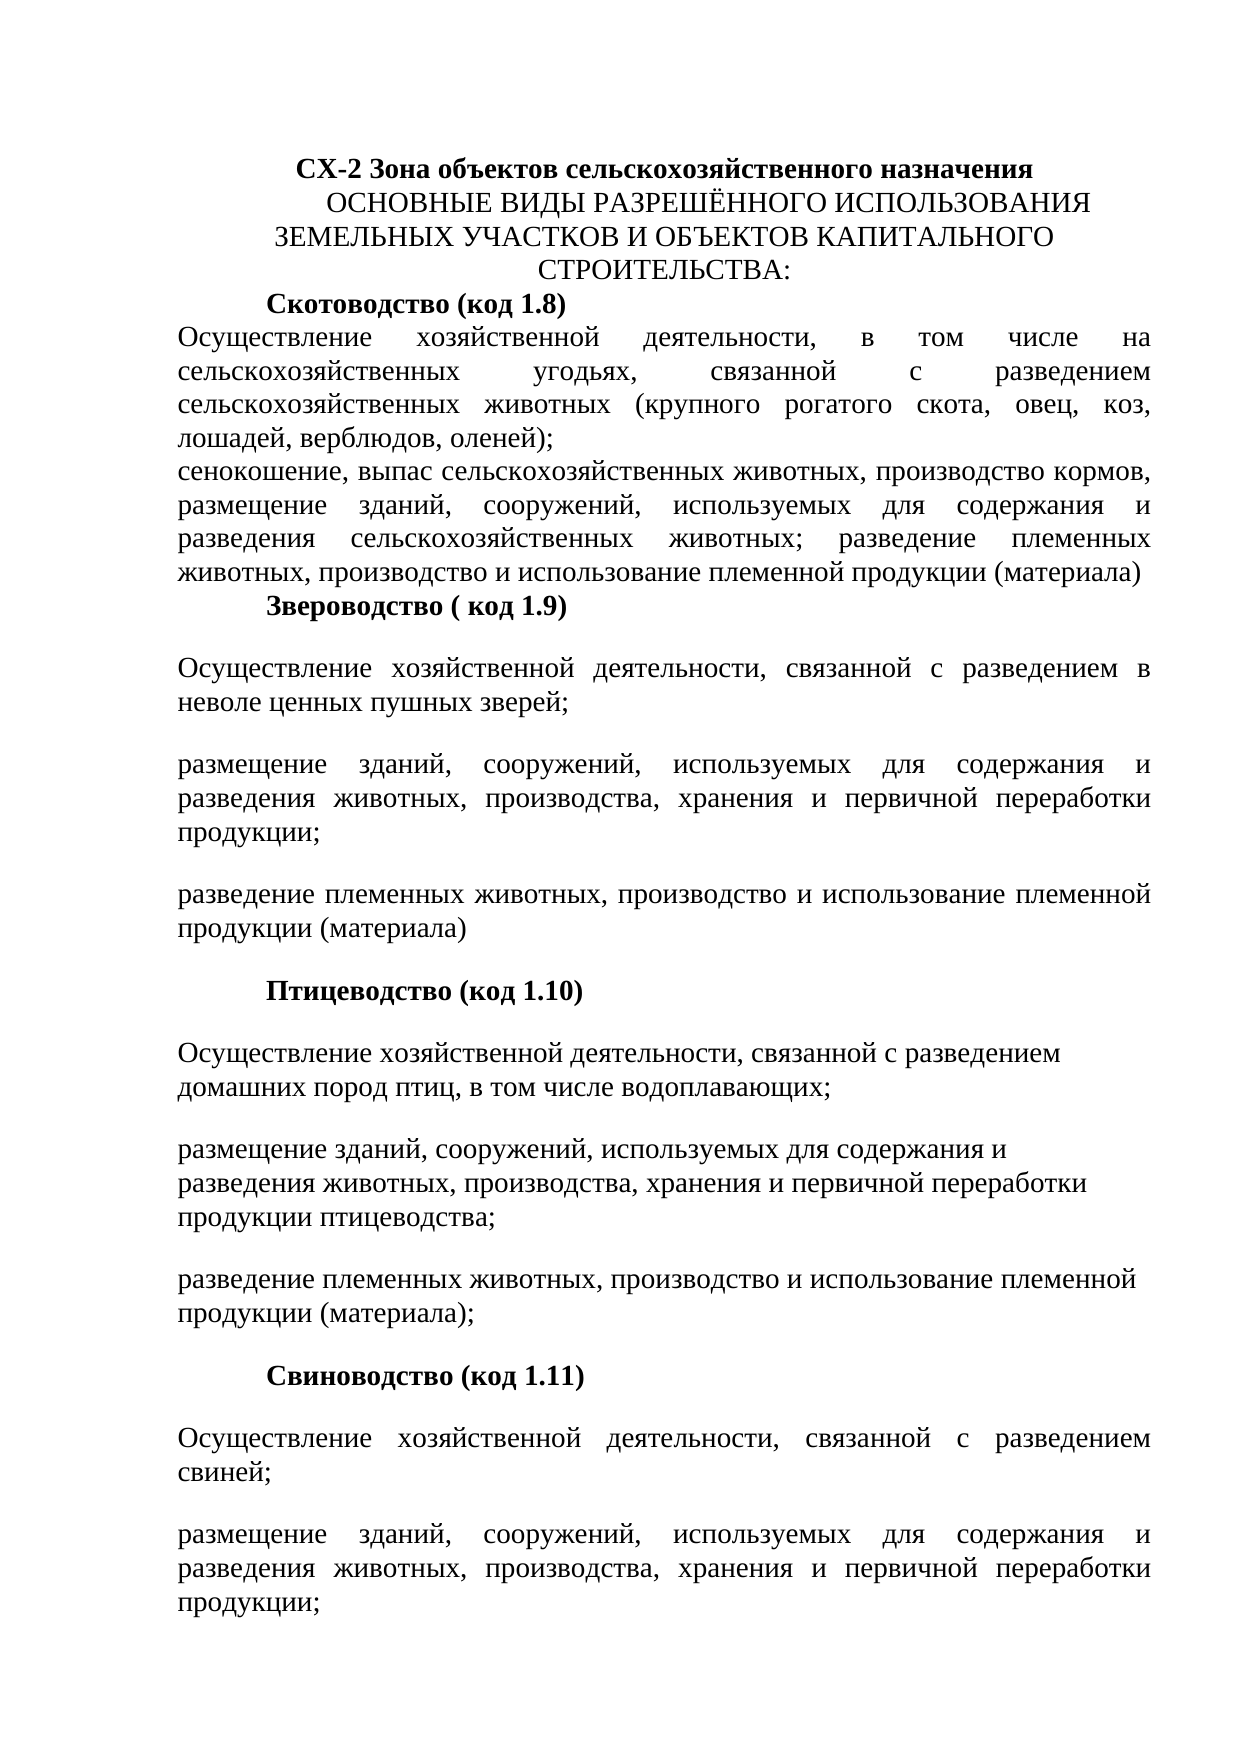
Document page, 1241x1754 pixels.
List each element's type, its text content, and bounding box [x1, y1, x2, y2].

text Осуществление хозяйственной деятельности, связанной с разведением домашних пород птиц, в том числе водоплавающих; [177, 1035, 1152, 1102]
text Звероводство ( код 1.9) [177, 588, 1152, 621]
text размещение зданий, сооружений, используемых для содержания и разведения животных, производства, хранения и первичной переработки продукции птицеводства; [177, 1132, 1152, 1232]
text разведение племенных животных, производство и использование племенной продукции (материала); [177, 1261, 1152, 1328]
list ОСНОВНЫЕ ВИДЫ РАЗРЕШЁННОГО ИСПОЛЬЗОВАНИЯ [266, 185, 1152, 219]
list ЗЕМЕЛЬНЫХ УЧАСТКОВ И ОБЪЕКТОВ КАПИТАЛЬНОГО СТРОИТЕЛЬСТВА: [177, 219, 1152, 286]
text Осуществление хозяйственной деятельности, связанной с разведением в неволе ценных пушных зверей; [177, 650, 1152, 717]
text Осуществление хозяйственной деятельности, в том числе на сельскохозяйственных угодьях, связанной с разведением сельскохозяйственных животных (крупного рогатого скота, овец, коз, лошадей, верблюдов, оленей); [177, 319, 1152, 453]
text разведение племенных животных, производство и использование племенной продукции (материала) [177, 876, 1152, 943]
text Птицеводство (код 1.10) [177, 973, 1152, 1006]
text сенокошение, выпас сельскохозяйственных животных, производство кормов, размещение зданий, сооружений, используемых для содержания и разведения сельскохозяйственных животных; разведение племенных животных, производство и использование племенной продукции (материала) [177, 453, 1152, 588]
text Скотоводство (код 1.8) [177, 286, 1152, 319]
text Осуществление хозяйственной деятельности, связанной с разведением свиней; [177, 1420, 1152, 1487]
text СХ-2 Зона объектов сельскохозяйственного назначения [177, 152, 1152, 185]
text размещение зданий, сооружений, используемых для содержания и разведения животных, производства, хранения и первичной переработки продукции; [177, 747, 1152, 847]
text размещение зданий, сооружений, используемых для содержания и разведения животных, производства, хранения и первичной переработки продукции; [177, 1517, 1152, 1617]
text Свиноводство (код 1.11) [177, 1358, 1152, 1391]
